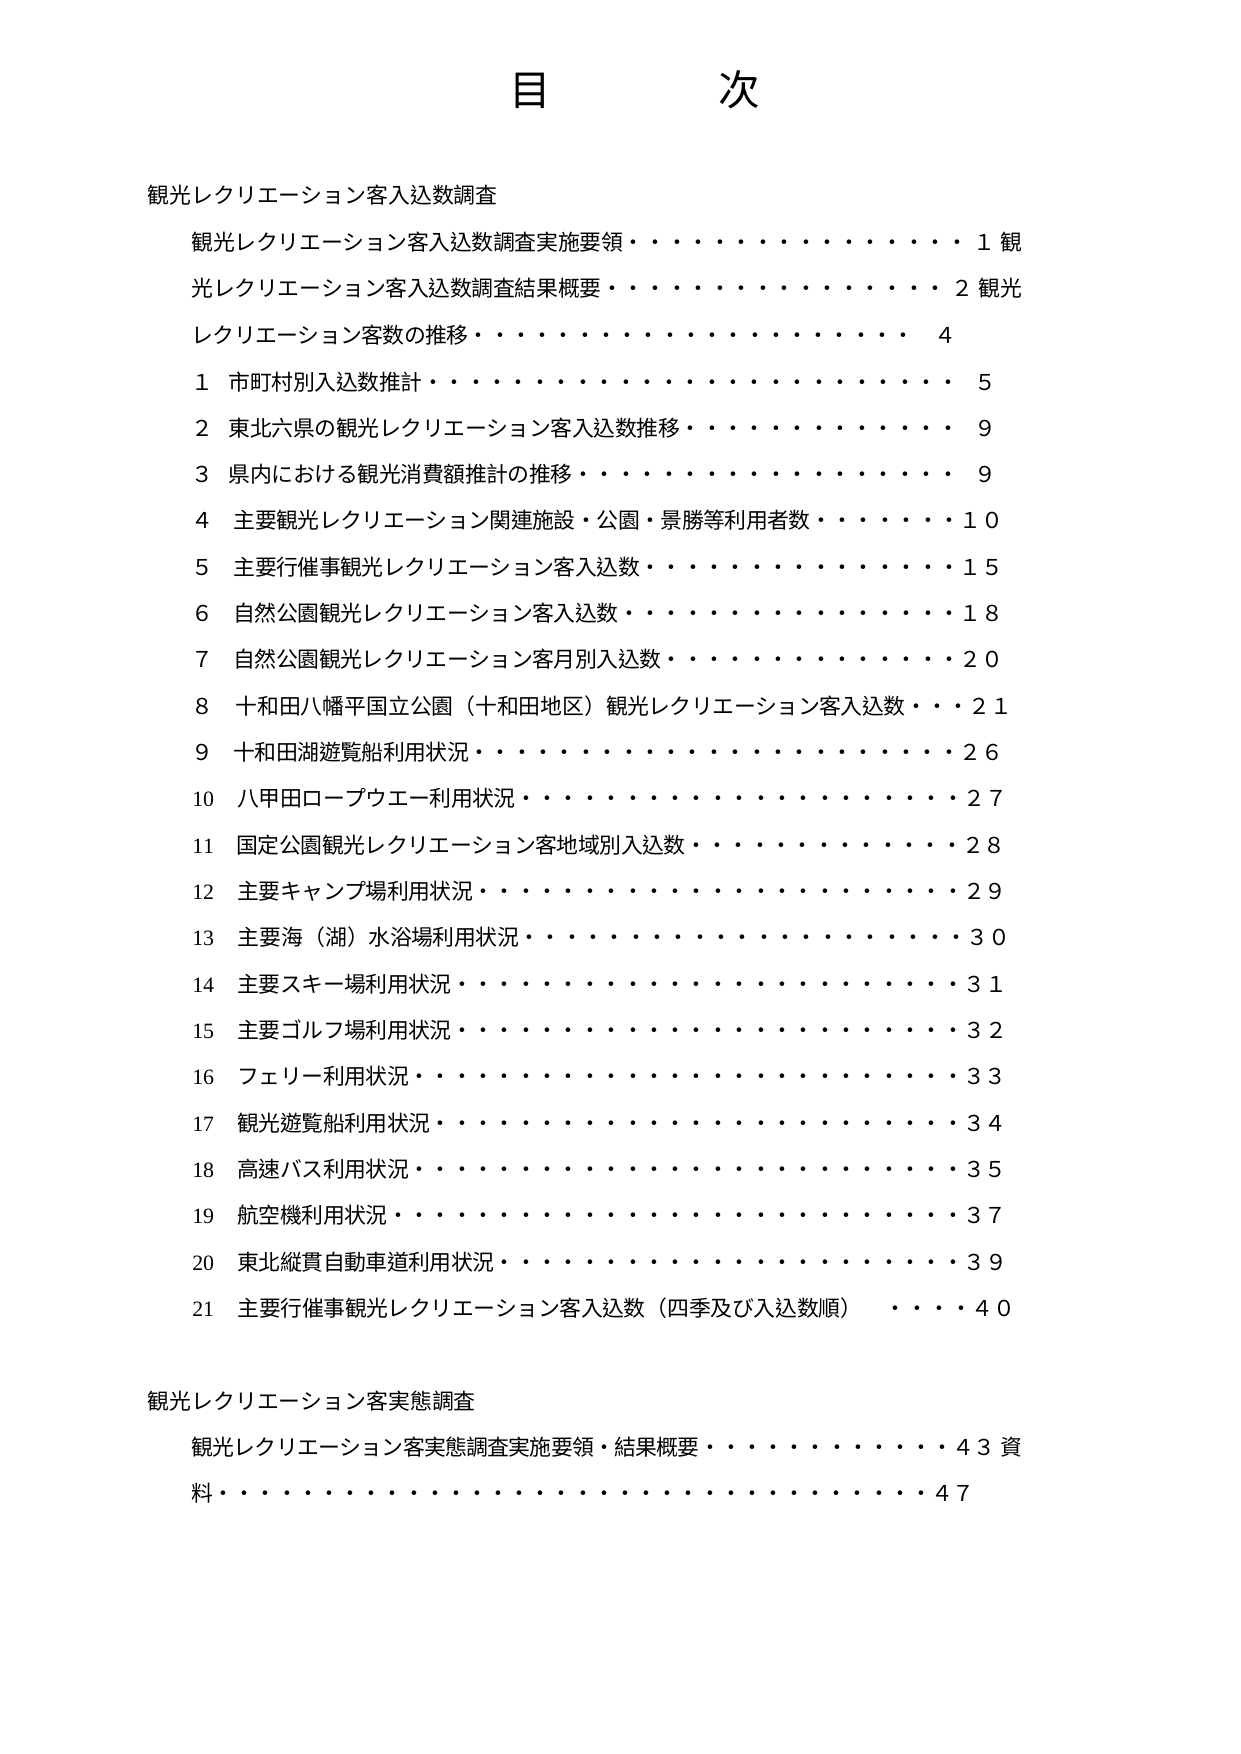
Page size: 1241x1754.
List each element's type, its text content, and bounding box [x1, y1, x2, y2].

list 主要キャンプ場利用状況・・・・・・・・・・・・・・・・・・・・・・・２９ [192, 876, 1146, 906]
text ５ 主要行催事観光レクリエーション客入込数・・・・・・・・・・・・・・・１５ [191, 552, 1146, 582]
list 主要ゴルフ場利用状況・・・・・・・・・・・・・・・・・・・・・・・・３２ [192, 1015, 1146, 1044]
list 東北縦貫自動車道利用状況・・・・・・・・・・・・・・・・・・・・・・３９ [192, 1247, 1146, 1276]
text 観光レクリエーション客実態調査実施要領・結果概要・・・・・・・・・・・・４３ 資料・・・・・・・・・・・・・・・・・・・・・・・・・・・・・・・・・・４７ [191, 1432, 1023, 1508]
text ９ 十和田湖遊覧船利用状況・・・・・・・・・・・・・・・・・・・・・・・２６ [191, 737, 1146, 767]
text 観光レクリエーション客入込数調査 [147, 180, 1146, 210]
text 観光レクリエーション客実態調査 [147, 1386, 1146, 1415]
text ８ 十和田八幡平国立公園（十和田地区）観光レクリエーション客入込数・・・２１ [191, 691, 1146, 721]
text 目 次 [135, 61, 1134, 118]
list 主要海（湖）水浴場利用状況・・・・・・・・・・・・・・・・・・・・・３０ [192, 922, 1146, 952]
list 主要スキー場利用状況・・・・・・・・・・・・・・・・・・・・・・・・３１ [192, 969, 1146, 998]
text ２ 東北六県の観光レクリエーション客入込数推移・・・・・・・・・・・・・ ９ [191, 413, 1146, 443]
text １ 市町村別入込数推計・・・・・・・・・・・・・・・・・・・・・・・・・ ５ [191, 366, 1146, 396]
text 観光レクリエーション客入込数調査実施要領・・・・・・・・・・・・・・・・ １ 観光レクリエーション客入込数調査結果概要・・・・・・・・・・・・・・・・ ２ 観光レクリエーション客数の推移・・・・・・・・・・・・・・・・・・・・・ ４ [191, 227, 1023, 349]
list 八甲田ロープウエー利用状況・・・・・・・・・・・・・・・・・・・・・２７ [192, 783, 1146, 813]
text ４ 主要観光レクリエーション関連施設・公園・景勝等利用者数・・・・・・・１０ [191, 505, 1146, 535]
list 航空機利用状況・・・・・・・・・・・・・・・・・・・・・・・・・・・３７ [192, 1200, 1146, 1230]
list 国定公園観光レクリエーション客地域別入込数・・・・・・・・・・・・・２８ [192, 830, 1146, 859]
list フェリー利用状況・・・・・・・・・・・・・・・・・・・・・・・・・・３３ [192, 1061, 1146, 1091]
list 主要行催事観光レクリエーション客入込数（四季及び入込数順） ・・・・４０ [192, 1293, 1146, 1322]
list 観光遊覧船利用状況・・・・・・・・・・・・・・・・・・・・・・・・・３４ [192, 1108, 1146, 1137]
text ６ 自然公園観光レクリエーション客入込数・・・・・・・・・・・・・・・・１８ [191, 598, 1146, 628]
text ７ 自然公園観光レクリエーション客月別入込数・・・・・・・・・・・・・・２０ [191, 644, 1146, 674]
list 高速バス利用状況・・・・・・・・・・・・・・・・・・・・・・・・・・３５ [192, 1154, 1146, 1183]
text ３ 県内における観光消費額推計の推移・・・・・・・・・・・・・・・・・・ ９ [191, 459, 1146, 489]
